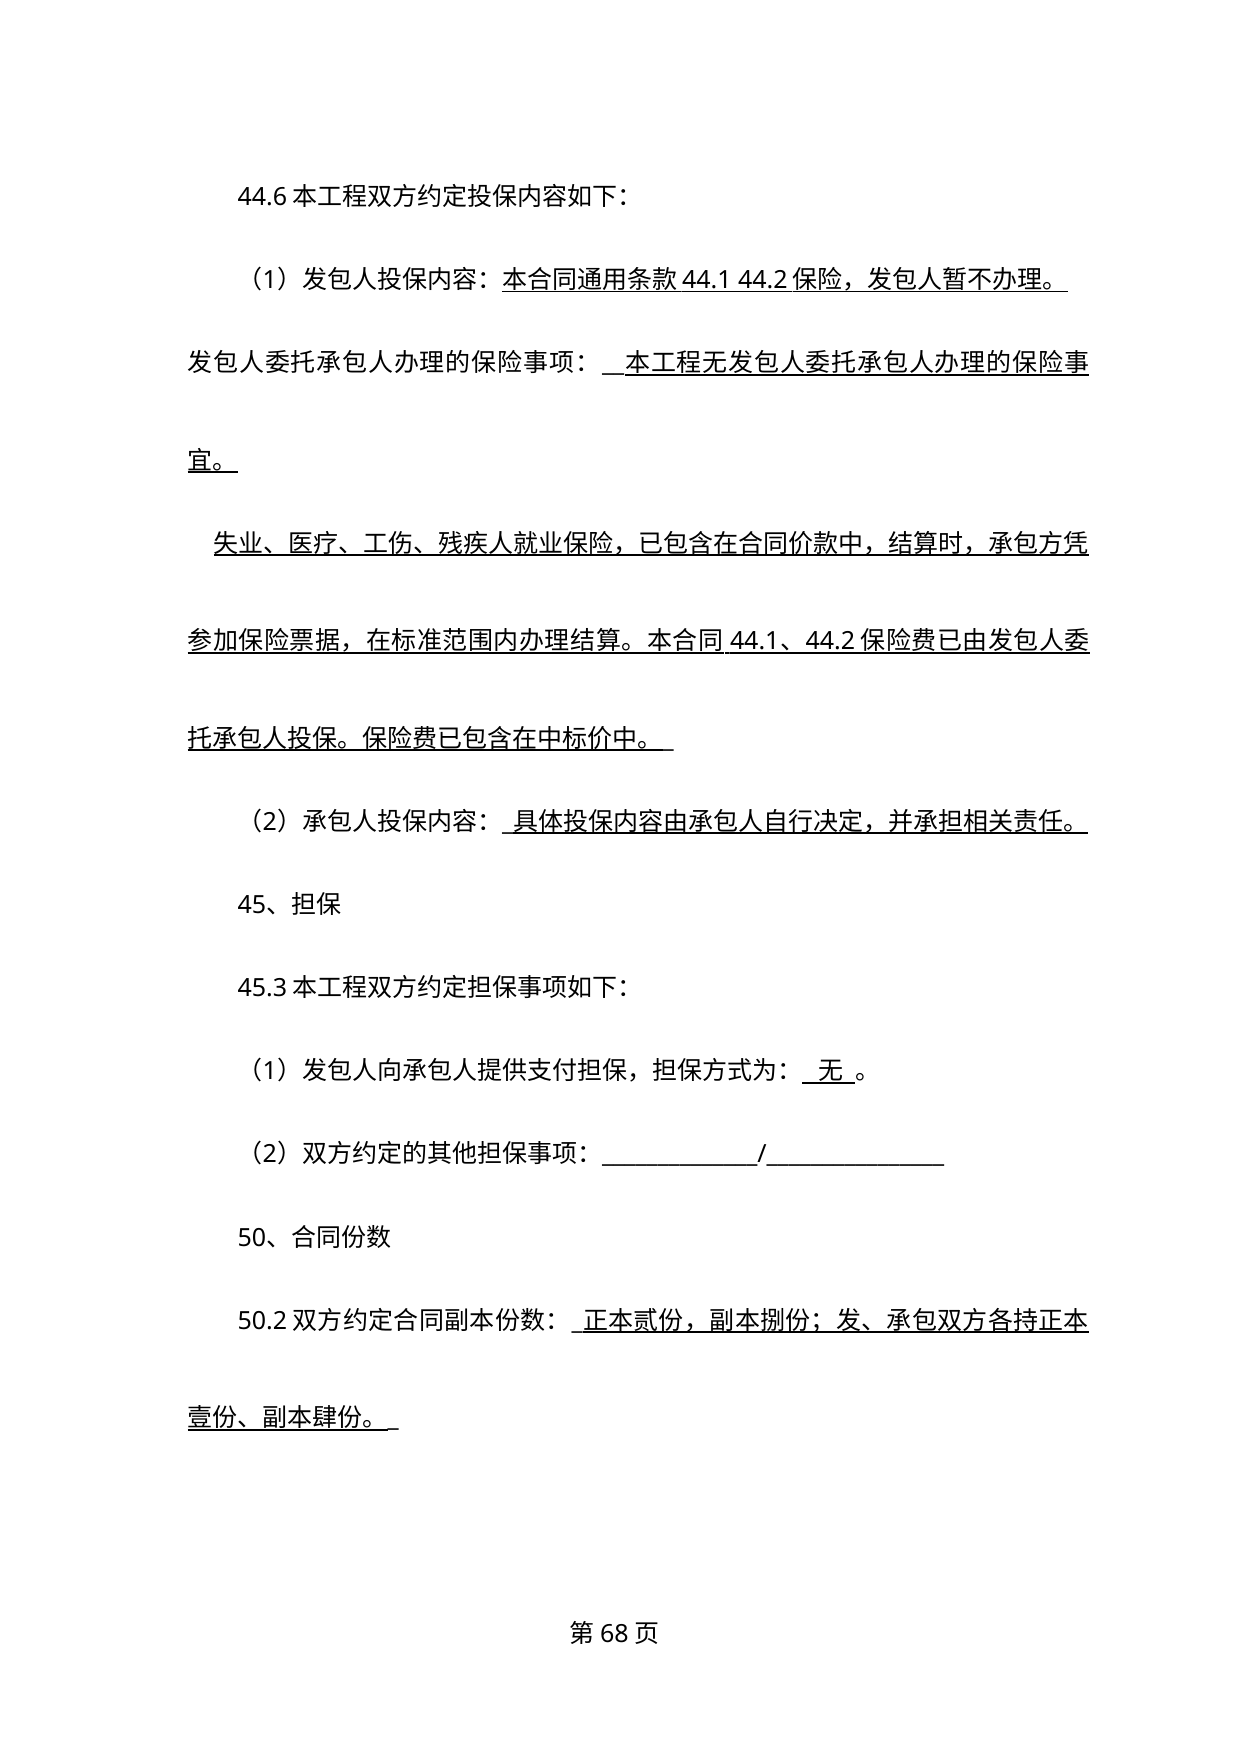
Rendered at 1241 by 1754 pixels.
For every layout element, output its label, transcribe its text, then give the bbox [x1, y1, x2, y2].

text 50、合同份数 [187, 1203, 1090, 1268]
text （1）发包人向承包人提供支付担保，担保方式为： 无 。 [187, 1036, 1090, 1101]
text 发包人委托承包人办理的保险事项：__本工程无发包人委托承包人办理的保险事宜。 [187, 328, 1090, 491]
text 45、担保 [187, 870, 1090, 935]
text 45.3本工程双方约定担保事项如下： [187, 953, 1090, 1018]
text 50.2双方约定合同副本份数：_正本贰份，副本捌份；发、承包双方各持正本壹份、副本肆份。_ [187, 1286, 1090, 1448]
text 失业、医疗、工伤、残疾人就业保险，已包含在合同价款中，结算时，承包方凭参加保险票据，在标准范围内办理结算。本合同44.1、44.2保险费已由发包人委托承包人投保。保险费已包含在中标价中。_ [187, 653, 1090, 769]
text 失业、医疗、工伤、残疾人就业保险，已包含在合同价款中，结算时，承包方凭参加保险票据，在标准范围内办理结算。本合同44.1、44.2保险费已由发包人委托承包人投保。保险费已包含在中标价中。_ [187, 509, 1090, 652]
text （2）双方约定的其他担保事项：______________/________________ [187, 1119, 1090, 1184]
text （1）发包人投保内容：本合同通用条款44.1 44.2保险，发包人暂不办理。 [187, 245, 1090, 310]
text 44.6本工程双方约定投保内容如下： [187, 162, 1090, 227]
text （2）承包人投保内容：_具体投保内容由承包人自行决定，并承担相关责任。 [187, 787, 1090, 852]
